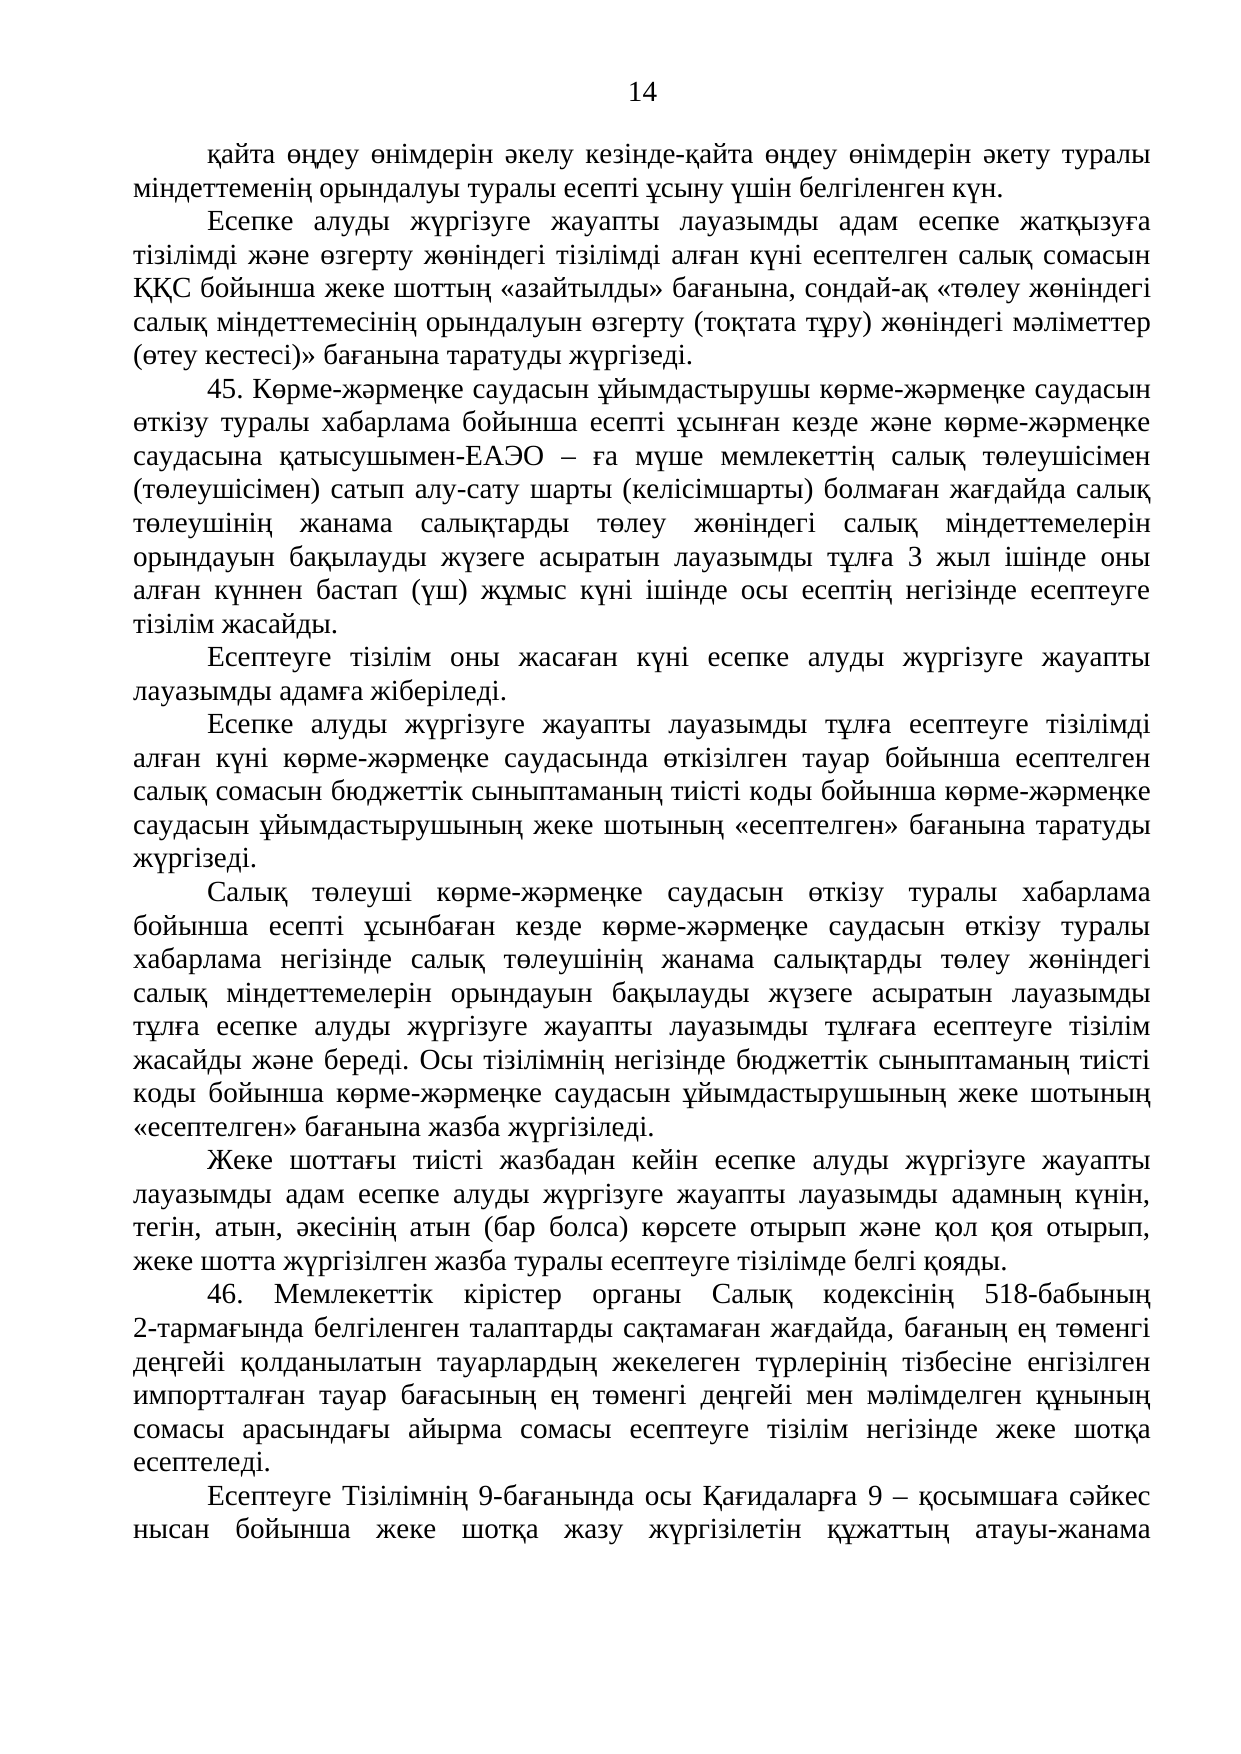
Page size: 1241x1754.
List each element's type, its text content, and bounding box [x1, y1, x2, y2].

text қайта өңдеу өнімдерін әкелу кезінде-қайта өңдеу өнімдерін әкету туралы міндеттеменің орындалуы туралы есепті ұсыну үшін белгіленген күн. [133, 136, 1152, 203]
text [133, 1478, 1152, 1545]
text 45. Көрме-жәрмеңке саудасын ұйымдастырушы көрме-жәрмеңке саудасын өткізу туралы хабарлама бойынша есепті ұсынған кезде және көрме-жәрмеңке саудасына қатысушымен-ЕАЭО – ға мүше мемлекеттің салық төлеушісімен (төлеушісімен) сатып алу-сату шарты (келісімшарты) болмаған жағдайда салық төлеушінің жанама салықтарды төлеу жөніндегі салық міндеттемелерін орындауын бақылауды жүзеге асыратын лауазымды тұлға 3 жыл ішінде оны алған күннен бастап (үш) жұмыс күні ішінде осы есептің негізінде есептеуге тізілім жасайды. [133, 371, 1152, 639]
text Есепке алуды жүргізуге жауапты лауазымды тұлға есептеуге тізілімді алған күні көрме-жәрмеңке саудасында өткізілген тауар бойынша есептелген салық сомасын бюджеттік сыныптаманың тиісті коды бойынша көрме-жәрмеңке саудасын ұйымдастырушының жеке шотының «есептелген» бағанына таратуды жүргізеді. [133, 706, 1152, 874]
text Есептеуге тізілім оны жасаған күні есепке алуды жүргізуге жауапты лауазымды адамға жіберіледі. [133, 639, 1152, 706]
text Есепке алуды жүргізуге жауапты лауазымды адам есепке жатқызуға тізілімді және өзгерту жөніндегі тізілімді алған күні есептелген салық сомасын ҚҚС бойынша жеке шоттың «азайтылды» бағанына, сондай-ақ «төлеу жөніндегі салық міндеттемесінің орындалуын өзгерту (тоқтата тұру) жөніндегі мәліметтер (өтеу кестесі)» бағанына таратуды жүргізеді. [133, 203, 1152, 371]
text Жеке шоттағы тиісті жазбадан кейін есепке алуды жүргізуге жауапты лауазымды адам есепке алуды жүргізуге жауапты лауазымды адамның күнін, тегін, атын, әкесінің атын (бар болса) көрсете отырып және қол қоя отырып, жеке шотта жүргізілген жазба туралы есептеуге тізілімде белгі қояды. [133, 1142, 1152, 1277]
text Салық төлеуші көрме-жәрмеңке саудасын өткізу туралы хабарлама бойынша есепті ұсынбаған кезде көрме-жәрмеңке саудасын өткізу туралы хабарлама негізінде салық төлеушінің жанама салықтарды төлеу жөніндегі салық міндеттемелерін орындауын бақылауды жүзеге асыратын лауазымды тұлға есепке алуды жүргізуге жауапты лауазымды тұлғаға есептеуге тізілім жасайды және береді. Осы тізілімнің негізінде бюджеттік сыныптаманың тиісті коды бойынша көрме-жәрмеңке саудасын ұйымдастырушының жеке шотының «есептелген» бағанына жазба жүргізіледі. [133, 874, 1152, 1142]
text 46. Мемлекеттік кірістер органы Салық кодексінің 518-бабының 2-тармағында белгіленген талаптарды сақтамаған жағдайда, бағаның ең төменгі деңгейі қолданылатын тауарлардың жекелеген түрлерінің тізбесіне енгізілген импортталған тауар бағасының ең төменгі деңгейі мен мәлімделген құнының сомасы арасындағы айырма сомасы есептеуге тізілім негізінде жеке шотқа есептеледі. [133, 1277, 1152, 1478]
